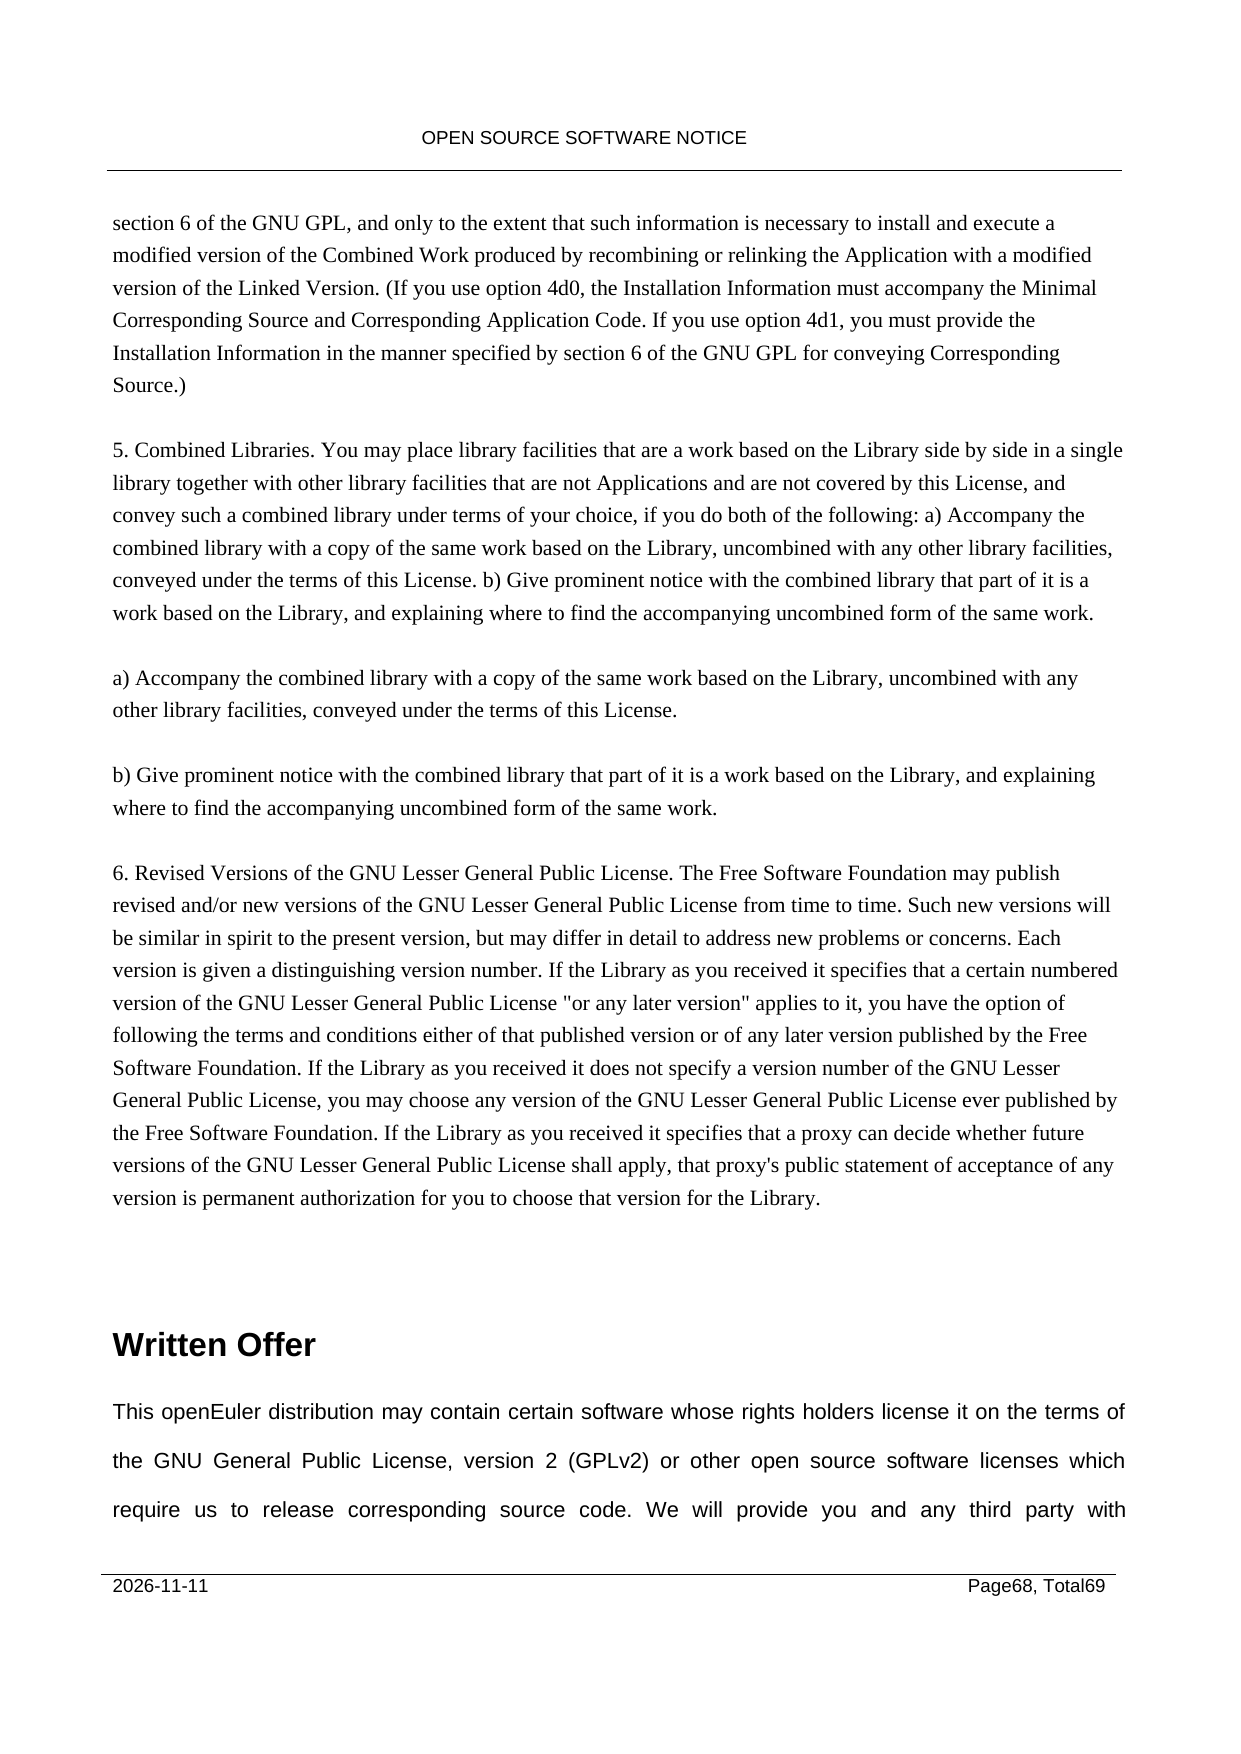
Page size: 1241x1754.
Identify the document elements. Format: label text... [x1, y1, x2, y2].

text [112, 1396, 1128, 1526]
text Written Offer [112, 1311, 1128, 1376]
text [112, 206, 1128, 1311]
